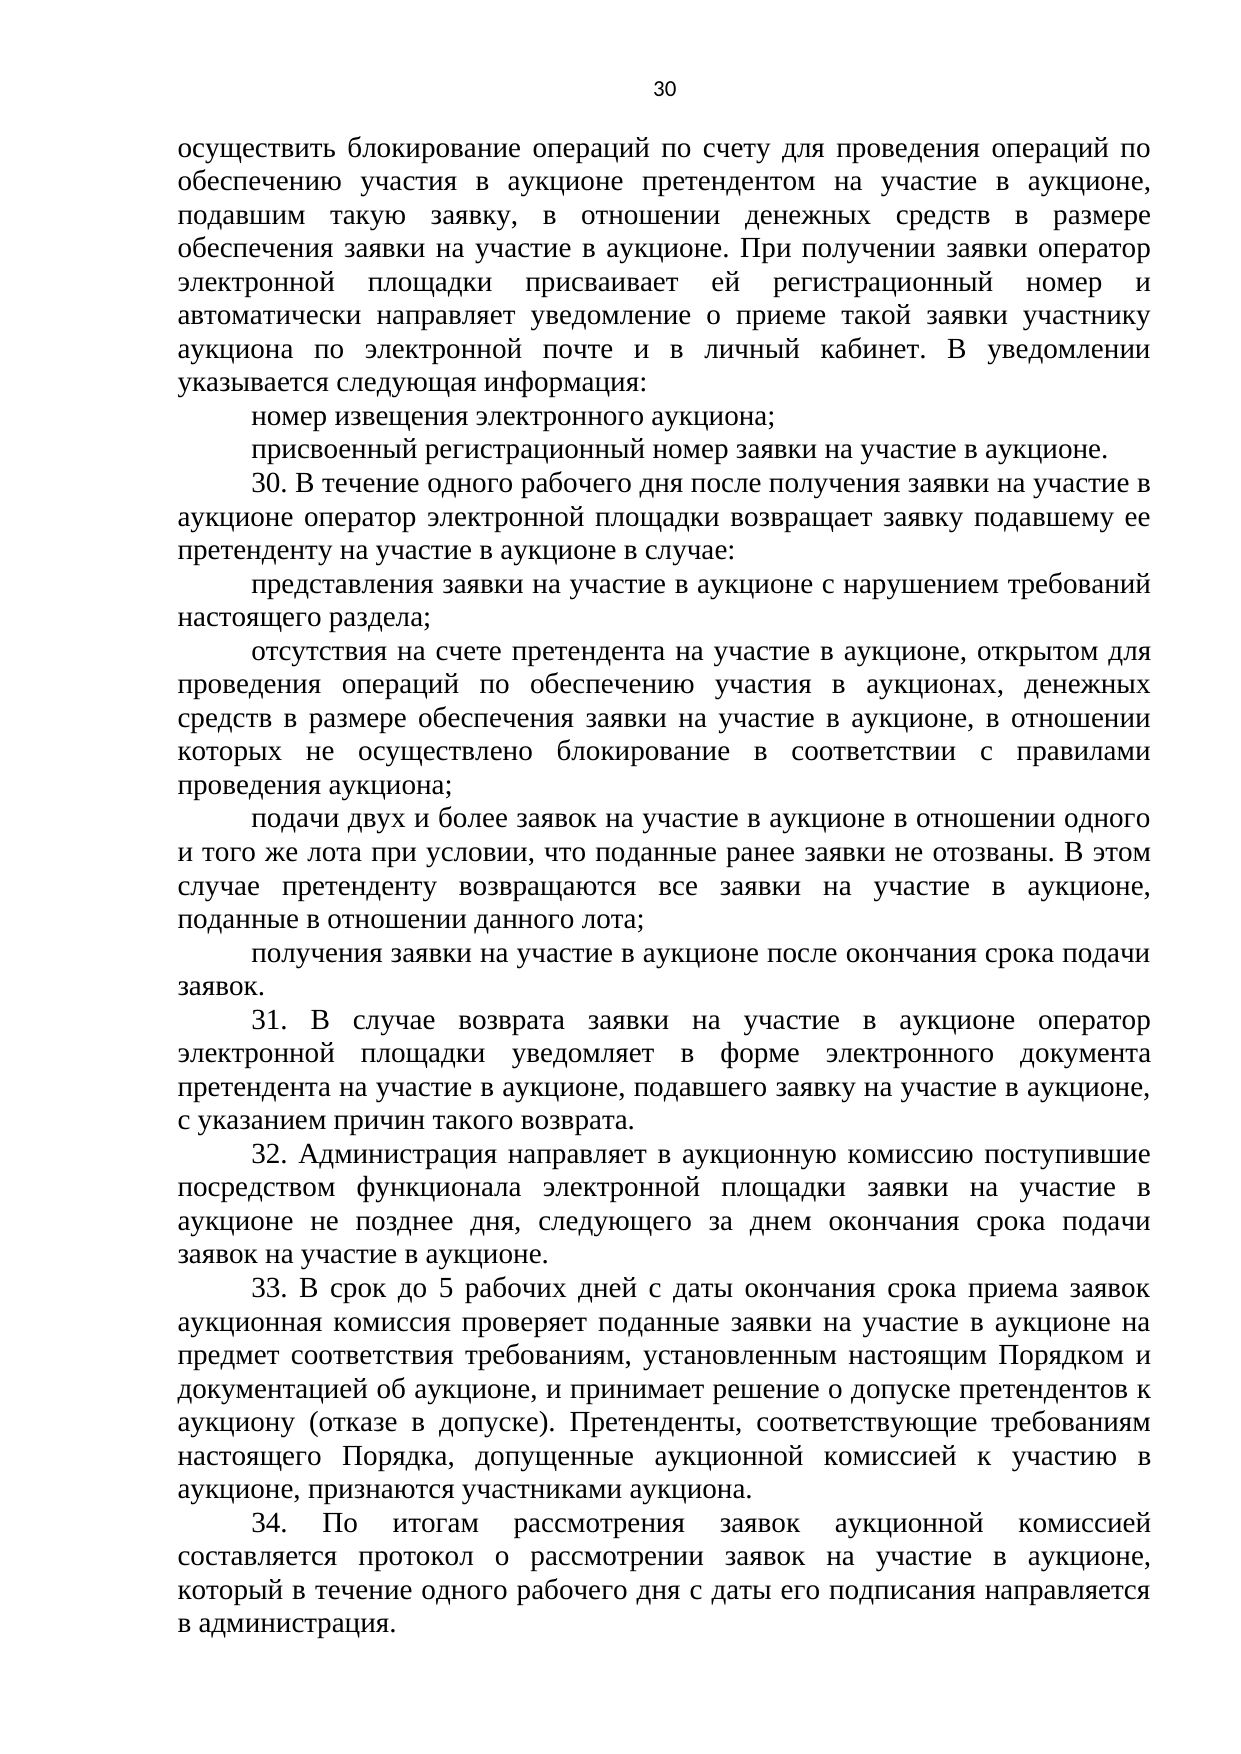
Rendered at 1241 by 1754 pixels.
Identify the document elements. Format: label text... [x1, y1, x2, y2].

text получения заявки на участие в аукционе после окончания срока подачи заявок. [177, 935, 1152, 1002]
text номер извещения электронного аукциона; [177, 398, 1152, 432]
text представления заявки на участие в аукционе с нарушением требований настоящего раздела; [177, 566, 1152, 633]
text 31. В случае возврата заявки на участие в аукционе оператор электронной площадки уведомляет в форме электронного документа претендента на участие в аукционе, подавшего заявку на участие в аукционе, с указанием причин такого возврата. [177, 1002, 1152, 1136]
text отсутствия на счете претендента на участие в аукционе, открытом для проведения операций по обеспечению участия в аукционах, денежных средств в размере обеспечения заявки на участие в аукционе, в отношении которых не осуществлено блокирование в соответствии с правилами проведения аукциона; [177, 633, 1152, 801]
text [177, 130, 1152, 398]
text подачи двух и более заявок на участие в аукционе в отношении одного и того же лота при условии, что поданные ранее заявки не отозваны. В этом случае претенденту возвращаются все заявки на участие в аукционе, поданные в отношении данного лота; [177, 801, 1152, 935]
text присвоенный регистрационный номер заявки на участие в аукционе. [177, 432, 1152, 465]
text 34. По итогам рассмотрения заявок аукционной комиссией составляется протокол о рассмотрении заявок на участие в аукционе, который в течение одного рабочего дня с даты его подписания направляется в администрация. [177, 1505, 1152, 1639]
text 30. В течение одного рабочего дня после получения заявки на участие в аукционе оператор электронной площадки возвращает заявку подавшему ее претенденту на участие в аукционе в случае: [177, 465, 1152, 566]
text 32. Администрация направляет в аукционную комиссию поступившие посредством функционала электронной площадки заявки на участие в аукционе не позднее дня, следующего за днем окончания срока подачи заявок на участие в аукционе. [177, 1136, 1152, 1270]
text 33. В срок до 5 рабочих дней с даты окончания срока приема заявок аукционная комиссия проверяет поданные заявки на участие в аукционе на предмет соответствия требованиям, установленным настоящим Порядком и документацией об аукционе, и принимает решение о допуске претендентов к аукциону (отказе в допуске). Претенденты, соответствующие требованиям настоящего Порядка, допущенные аукционной комиссией к участию в аукционе, признаются участниками аукциона. [177, 1270, 1152, 1505]
